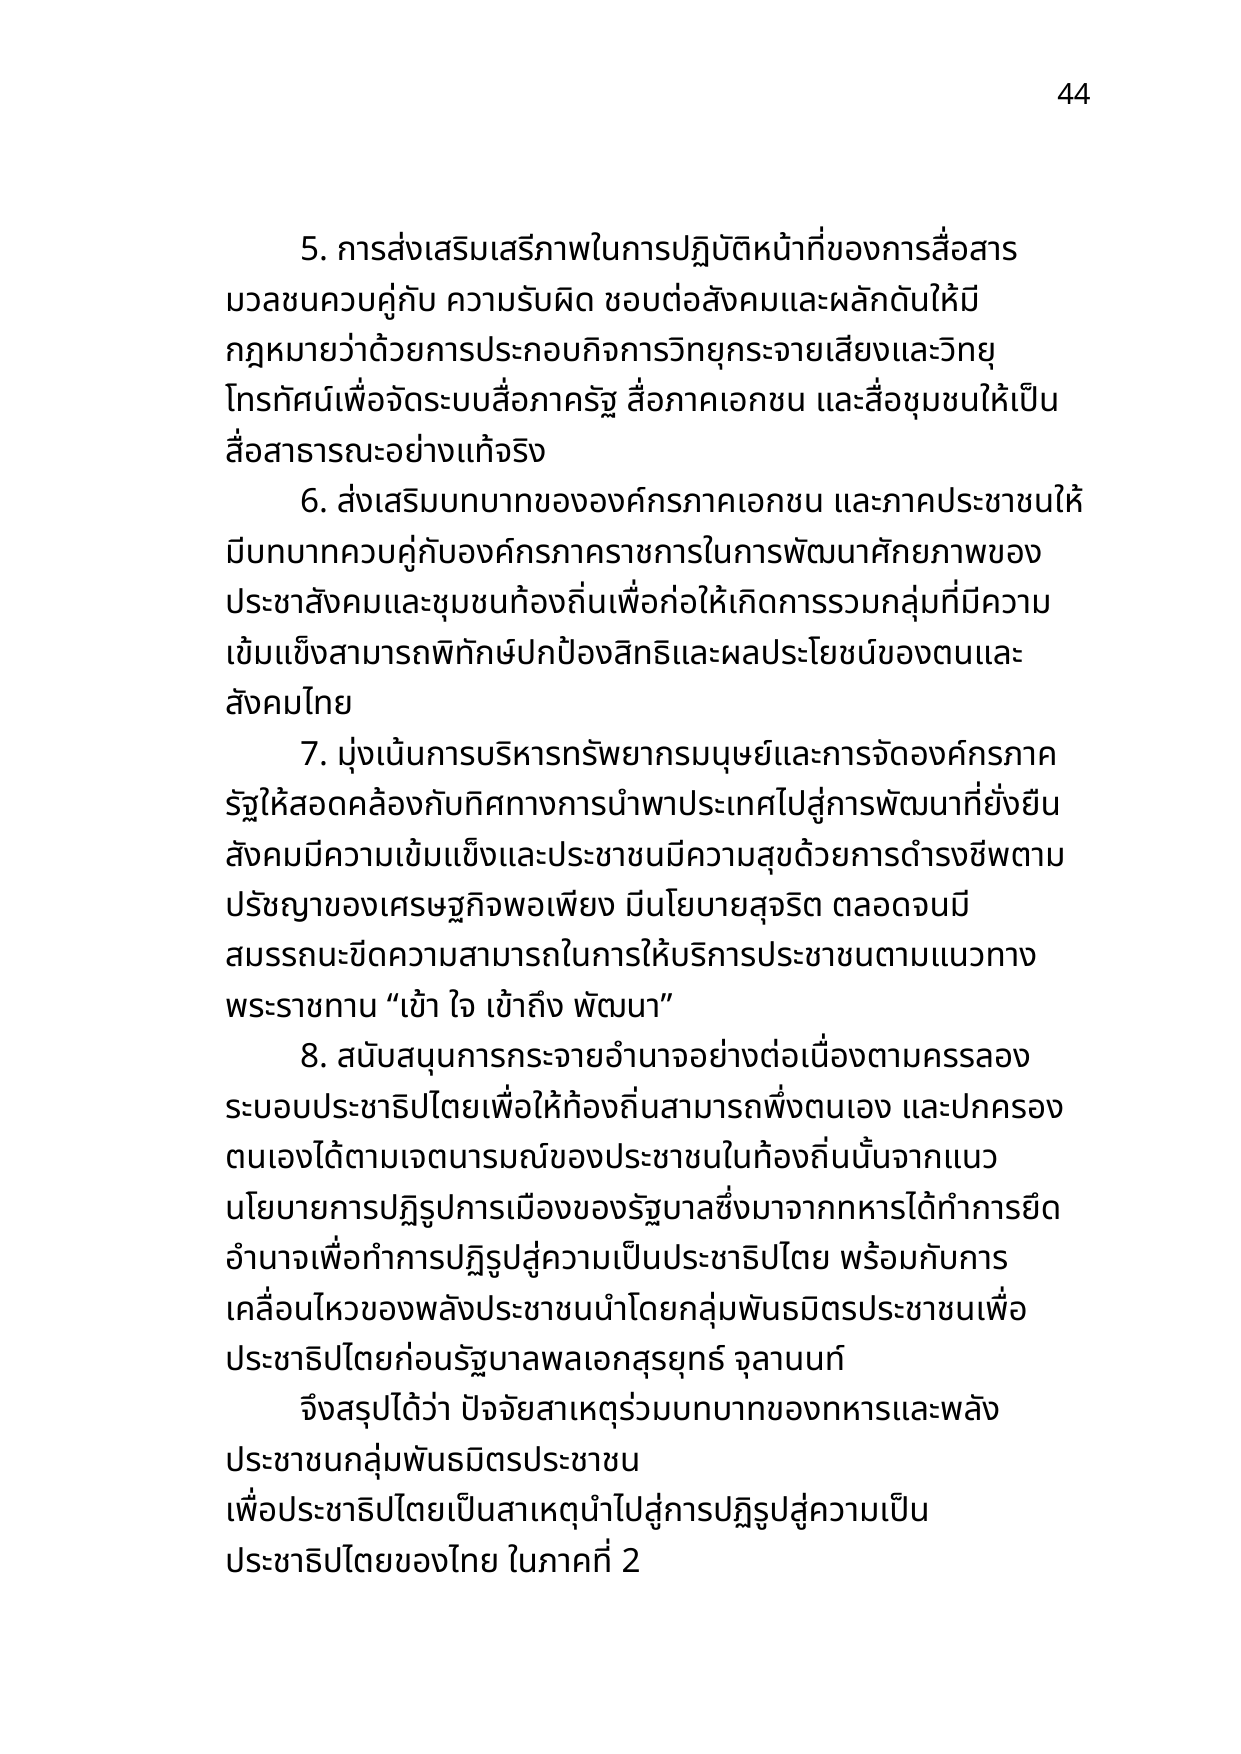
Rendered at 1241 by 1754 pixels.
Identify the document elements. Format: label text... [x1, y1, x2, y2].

text จึงสรุปได้ว่า ปัจจัยสาเหตุร่วมบทบาทของทหารและพลังประชาชนกลุ่มพันธมิตรประชาชน [225, 1385, 1090, 1486]
text 7. มุ่งเน้นการบริหารทรัพยากรมนุษย์และการจัดองค์กรภาครัฐให้สอดคล้องกับทิศทางการนำพาประเทศไปสู่การพัฒนาที่ยั่งยืนสังคมมีความเข้มแข็งและประชาชนมีความสุขด้วยการดำรงชีพตามปรัชญาของเศรษฐกิจพอเพียง มีนโยบายสุจริต ตลอดจนมีสมรรถนะขีดความสามารถในการให้บริการประชาชนตามแนวทางพระราชทาน “เข้า ใจ เข้าถึง พัฒนา” [225, 729, 1090, 1032]
text 8. สนับสนุนการกระจายอำนาจอย่างต่อเนื่องตามครรลองระบอบประชาธิปไตยเพื่อให้ท้องถิ่นสามารถพึ่งตนเอง และปกครองตนเองได้ตามเจตนารมณ์ของประชาชนในท้องถิ่นนั้นจากแนวนโยบายการปฏิรูปการเมืองของรัฐบาลซึ่งมาจากทหารได้ทำการยึดอำนาจเพื่อทำการปฏิรูปสู่ความเป็นประชาธิปไตย พร้อมกับการเคลื่อนไหวของพลังประชาชนนำโดยกลุ่มพันธมิตรประชาชนเพื่อประชาธิปไตยก่อนรัฐบาลพลเอกสุรยุทธ์ จุลานนท์ [225, 1032, 1090, 1385]
text 5. การส่งเสริมเสรีภาพในการปฏิบัติหน้าที่ของการสื่อสารมวลชนควบคู่กับ ความรับผิด ชอบต่อสังคมและผลักดันให้มีกฎหมายว่าด้วยการประกอบกิจการวิทยุกระจายเสียงและวิทยุโทรทัศน์เพื่อจัดระบบสื่อภาครัฐ สื่อภาคเอกชน และสื่อชุมชนให้เป็นสื่อสาธารณะอย่างแท้จริง [225, 225, 1090, 477]
text เพื่อประชาธิปไตยเป็นสาเหตุนำไปสู่การปฏิรูปสู่ความเป็นประชาธิปไตยของไทย ในภาคที่ 2 [225, 1486, 1090, 1587]
text 6. ส่งเสริมบทบาทขององค์กรภาคเอกชน และภาคประชาชนให้มีบทบาทควบคู่กับองค์กรภาคราชการในการพัฒนาศักยภาพของประชาสังคมและชุมชนท้องถิ่นเพื่อก่อให้เกิดการรวมกลุ่มที่มีความเข้มแข็งสามารถพิทักษ์ปกป้องสิทธิและผลประโยชน์ของตนและสังคมไทย [225, 477, 1090, 729]
